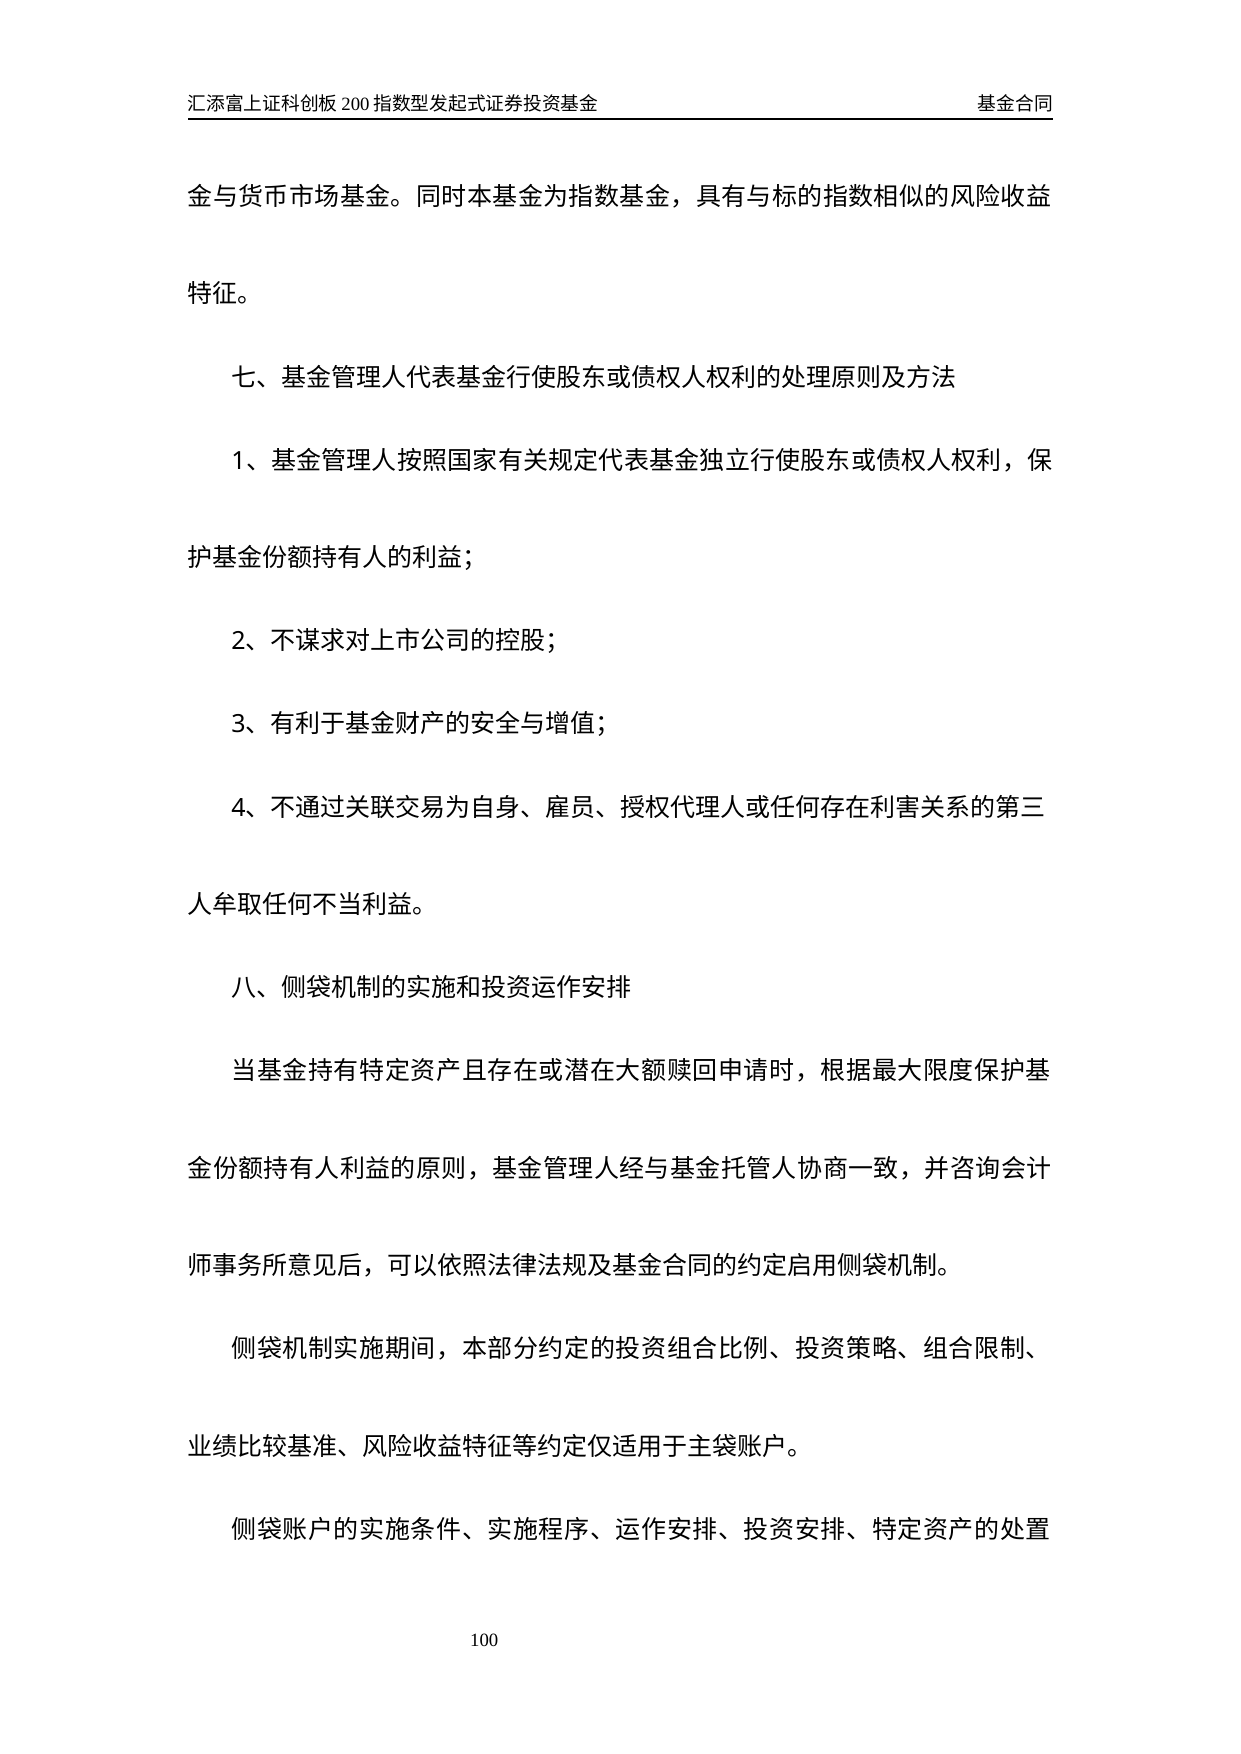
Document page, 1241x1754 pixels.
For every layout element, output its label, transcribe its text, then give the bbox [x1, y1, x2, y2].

text 七、基金管理人代表基金行使股东或债权人权利的处理原则及方法 [187, 343, 1053, 408]
text 侧袋机制实施期间，本部分约定的投资组合比例、投资策略、组合限制、业绩比较基准、风险收益特征等约定仅适用于主袋账户。 [187, 1314, 1053, 1477]
text 1、基金管理人按照国家有关规定代表基金独立行使股东或债权人权利，保护基金份额持有人的利益； [187, 426, 1053, 588]
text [187, 162, 1053, 324]
text 八、侧袋机制的实施和投资运作安排 [187, 953, 1053, 1018]
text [187, 1495, 1053, 1560]
text 2、不谋求对上市公司的控股； [187, 606, 1053, 671]
text 4、不通过关联交易为自身、雇员、授权代理人或任何存在利害关系的第三人牟取任何不当利益。 [187, 773, 1053, 935]
text 当基金持有特定资产且存在或潜在大额赎回申请时，根据最大限度保护基金份额持有人利益的原则，基金管理人经与基金托管人协商一致，并咨询会计师事务所意见后，可以依照法律法规及基金合同的约定启用侧袋机制。 [187, 1036, 1053, 1296]
text 3、有利于基金财产的安全与增值； [187, 689, 1053, 754]
